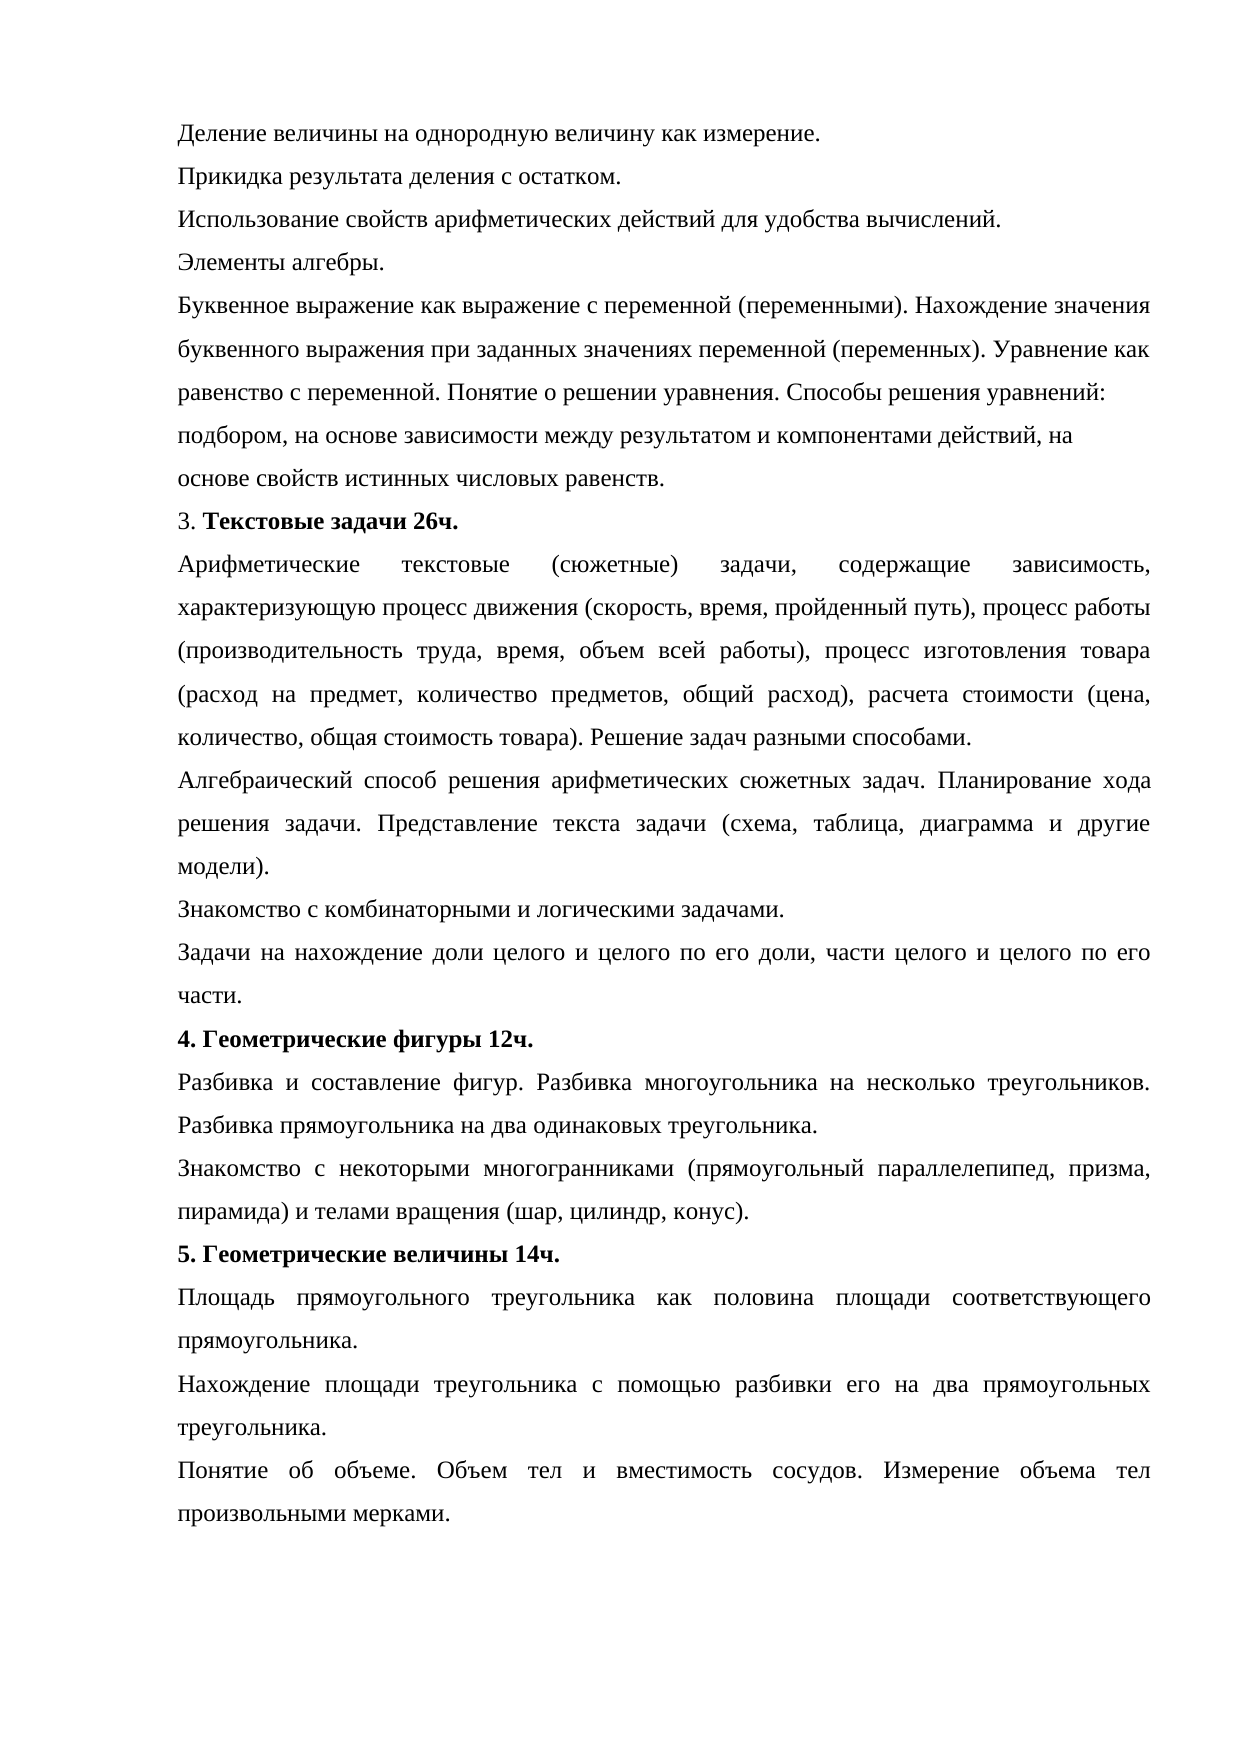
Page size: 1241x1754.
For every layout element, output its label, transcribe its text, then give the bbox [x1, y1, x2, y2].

text Площадь прямоугольного треугольника как половина площади соответствующего прямоугольника. [177, 1282, 1152, 1354]
text Знакомство с некоторыми многогранниками (прямоугольный параллелепипед, призма, пирамида) и телами вращения (шар, цилиндр, конус). [177, 1153, 1152, 1225]
text Нахождение площади треугольника с помощью разбивки его на два прямоугольных треугольника. [177, 1369, 1152, 1441]
text Разбивка и составление фигур. Разбивка многоугольника на несколько треугольников. Разбивка прямоугольника на два одинаковых треугольника. [177, 1067, 1152, 1139]
text Задачи на нахождение доли целого и целого по его доли, части целого и целого по его части. [177, 937, 1152, 1009]
text Понятие об объеме. Объем тел и вместимость сосудов. Измерение объема тел произвольными мерками. [177, 1455, 1152, 1527]
text Прикидка результата деления с остатком. [177, 161, 1152, 190]
text Элементы алгебры. [177, 247, 1152, 276]
text Использование свойств арифметических действий для удобства вычислений. [177, 204, 1152, 233]
text Знакомство с комбинаторными и логическими задачами. [177, 894, 1152, 923]
text 5. Геометрические величины 14ч. [177, 1239, 1152, 1268]
text 4. Геометрические фигуры 12ч. [177, 1024, 1152, 1052]
text Алгебраический способ решения арифметических сюжетных задач. Планирование хода решения задачи. Представление текста задачи (схема, таблица, диаграмма и другие модели). [177, 765, 1152, 880]
text Арифметические текстовые (сюжетные) задачи, содержащие зависимость, характеризующую процесс движения (скорость, время, пройденный путь), процесс работы (производительность труда, время, объем всей работы), процесс изготовления товара (расход на предмет, количество предметов, общий расход), расчета стоимости (цена, количество, общая стоимость товара). Решение задач разными способами. [177, 549, 1152, 751]
text 3. Текстовые задачи 26ч. [177, 506, 1152, 535]
text Буквенное выражение как выражение с переменной (переменными). Нахождение значения буквенного выражения при заданных значениях переменной (переменных). Уравнение как равенство с переменной. Понятие о решении уравнения. Способы решения уравнений: подбором, на основе зависимости между результатом и компонентами действий, на основе свойств истинных числовых равенств. [177, 291, 1152, 492]
text Деление величины на однородную величину как измерение. [177, 118, 1152, 147]
